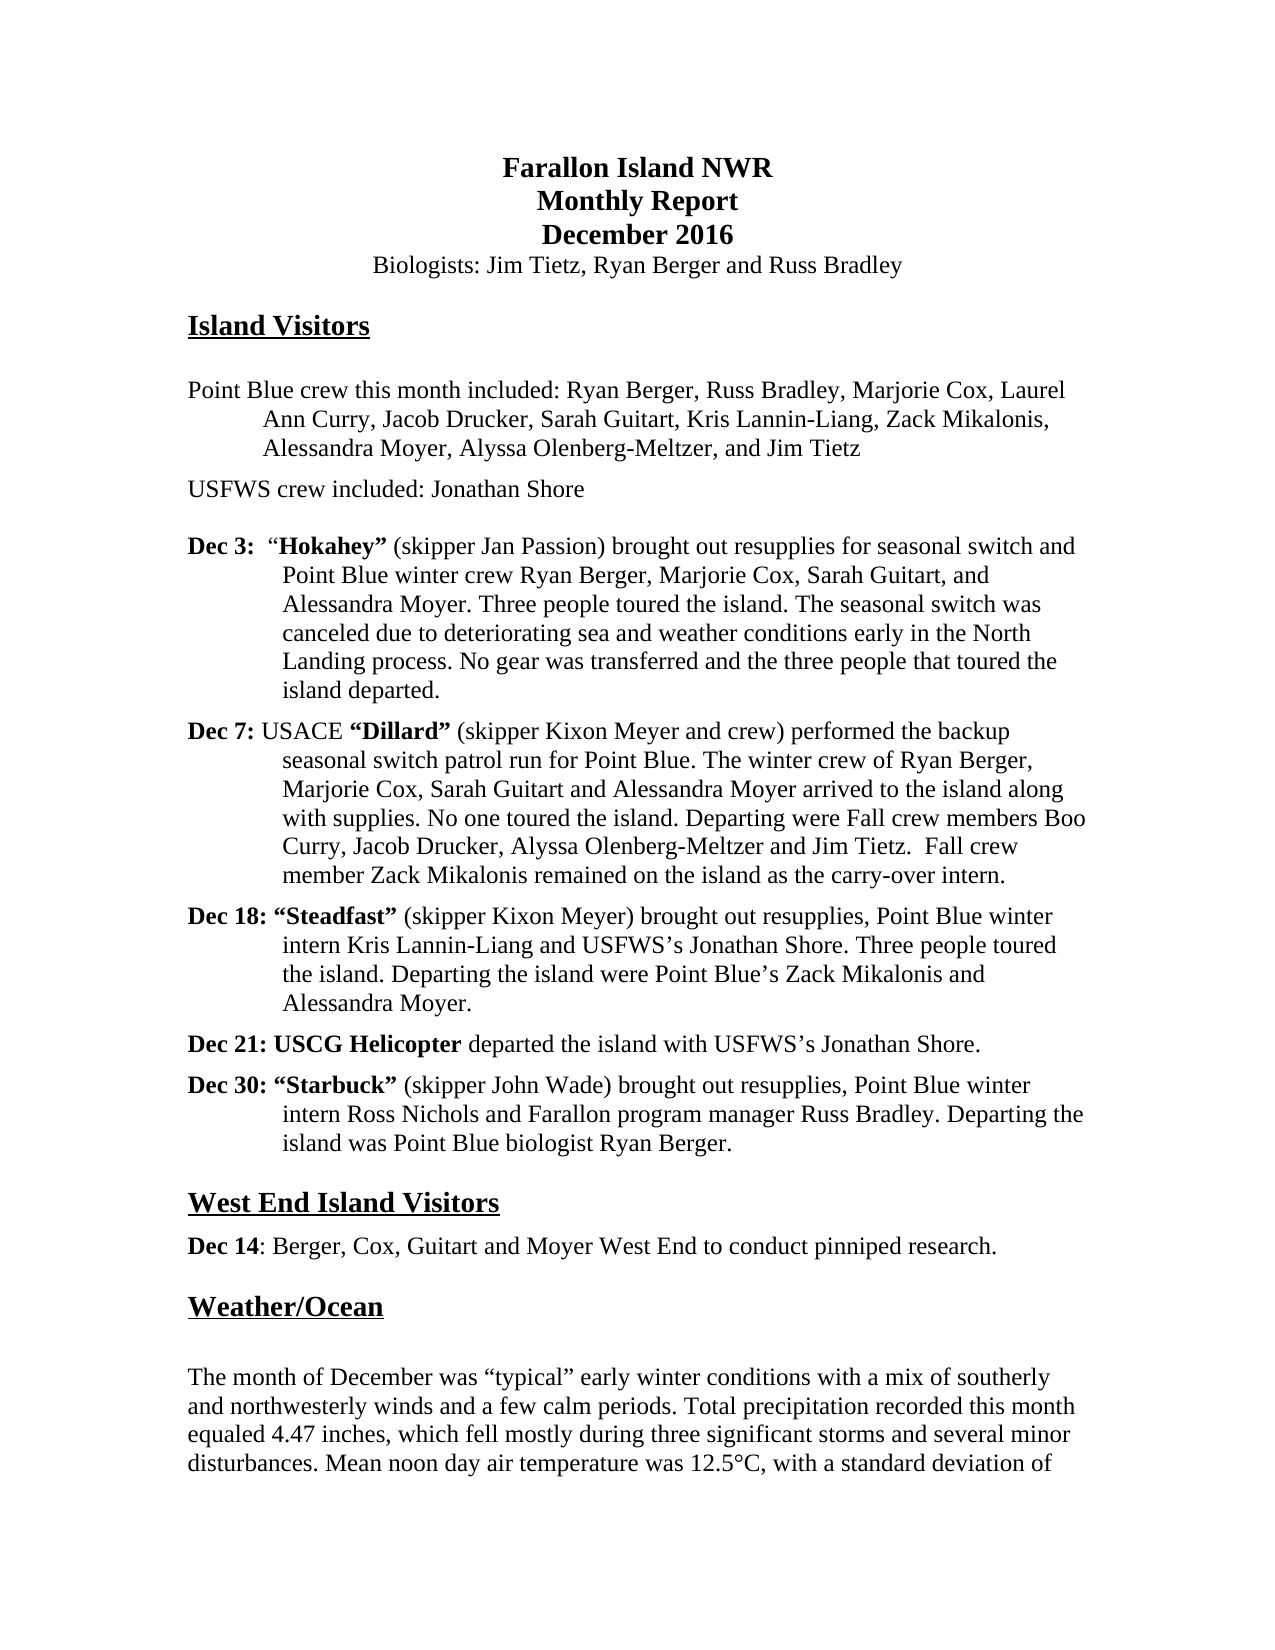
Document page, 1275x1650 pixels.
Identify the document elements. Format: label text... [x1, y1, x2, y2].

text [187, 1362, 1087, 1477]
text West End Island Visitors [187, 1185, 1087, 1219]
text Monthly Report [187, 183, 1087, 217]
text NWR [187, 150, 1087, 183]
text Dec 21: USCG Helicopter departed the island with USFWS’s Jonathan Shore. [187, 1029, 1087, 1058]
text Point Blue crew this month included: Ryan Berger, Russ Bradley, Marjorie Cox, Laurel Ann Curry, Jacob Drucker, Sarah Guitart, Kris Lannin-Liang, Zack Mikalonis, Alessandra Moyer, Alyssa Olenberg-Meltzer, and Jim Tietz [187, 375, 1087, 461]
text Dec 3: “Hokahey” (skipper Jan Passion) brought out resupplies for seasonal switch and Point Blue winter crew Ryan Berger, Marjorie Cox, Sarah Guitart, and Alessandra Moyer. Three people toured the island. The seasonal switch was canceled due to deteriorating sea and weather conditions early in the North Landing process. No gear was transferred and the three people that toured the island departed. [187, 531, 1087, 704]
text Dec 14: Berger, Cox, Guitart and Moyer West End to conduct pinniped research. [187, 1231, 1087, 1260]
text Dec 30: “Starbuck” (skipper John Wade) brought out resupplies, Point Blue winter intern Ross Nichols and Farallon program manager Russ Bradley. Departing the island was Point Blue biologist Ryan Berger. [187, 1070, 1087, 1156]
text Dec 7: USACE “Dillard” (skipper Kixon Meyer and crew) performed the backup seasonal switch patrol run for Point Blue. The winter crew of Ryan Berger, Marjorie Cox, Sarah Guitart and Alessandra Moyer arrived to the island along with supplies. No one toured the island. Departing were Fall crew members Boo Curry, Jacob Drucker, Alyssa Olenberg-Meltzer and Jim Tietz. Fall crew member Zack Mikalonis remained on the island as the carry-over intern. [187, 716, 1087, 889]
text Biologists: Jim Tietz, Ryan Berger and Russ Bradley [187, 251, 1087, 279]
text Dec 18: “Steadfast” (skipper Kixon Meyer) brought out resupplies, Point Blue winter intern Kris Lannin-Liang and USFWS’s Jonathan Shore. Three people toured the island. Departing the island were Point Blue’s Zack Mikalonis and Alessandra Moyer. [187, 901, 1087, 1016]
text December 2016 [187, 217, 1087, 251]
text Island Visitors [187, 308, 1087, 342]
text Weather/Ocean [187, 1289, 1087, 1322]
text USFWS crew included: Jonathan Shore [187, 474, 1087, 503]
